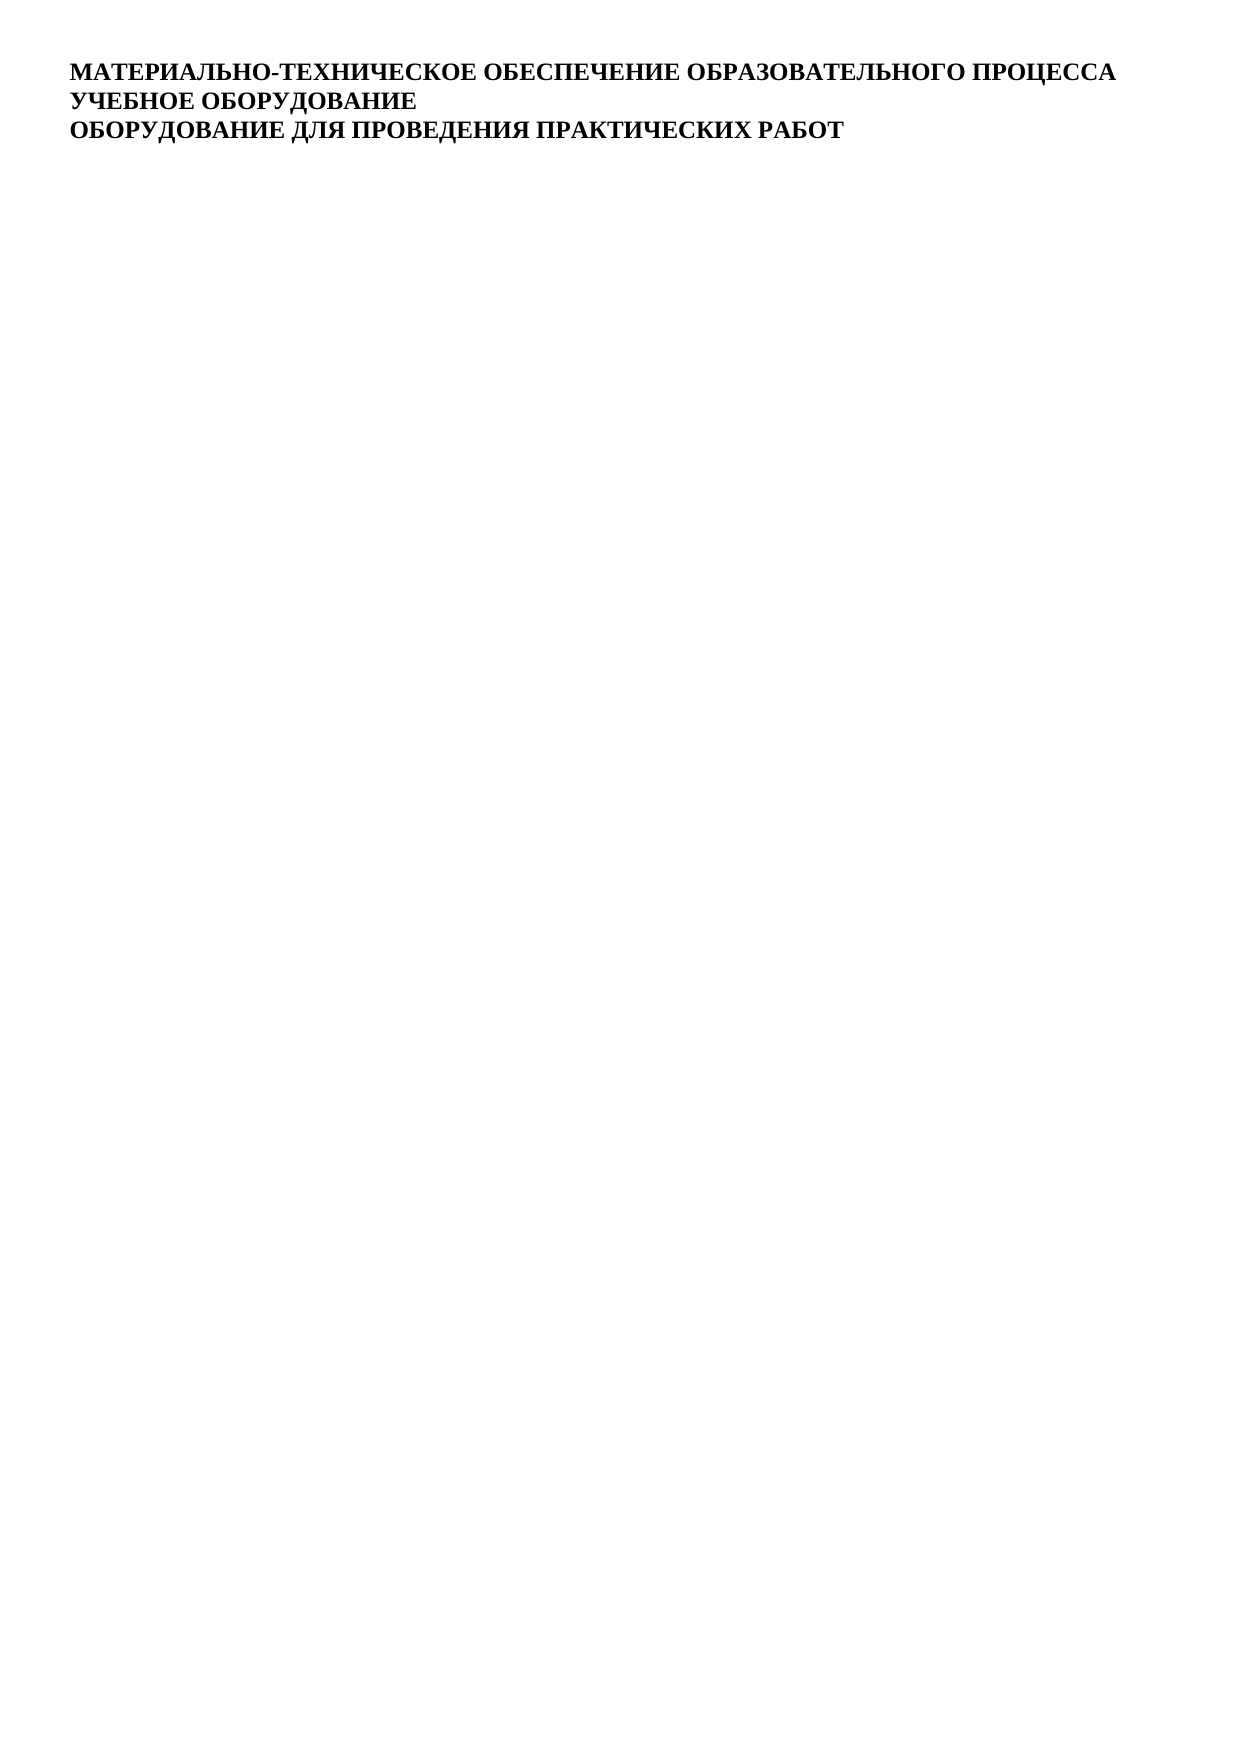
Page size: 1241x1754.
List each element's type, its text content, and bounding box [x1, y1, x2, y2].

text МАТЕРИАЛЬНО-ТЕХНИЧЕСКОЕ ОБЕСПЕЧЕНИЕ ОБРАЗОВАТЕЛЬНОГО ПРОЦЕССА УЧЕБНОЕ ОБОРУДОВАНИЕ ОБОРУДОВАНИЕ ДЛЯ ПРОВЕДЕНИЯ ПРАКТИЧЕСКИХ РАБОТ [69, 57, 1127, 144]
